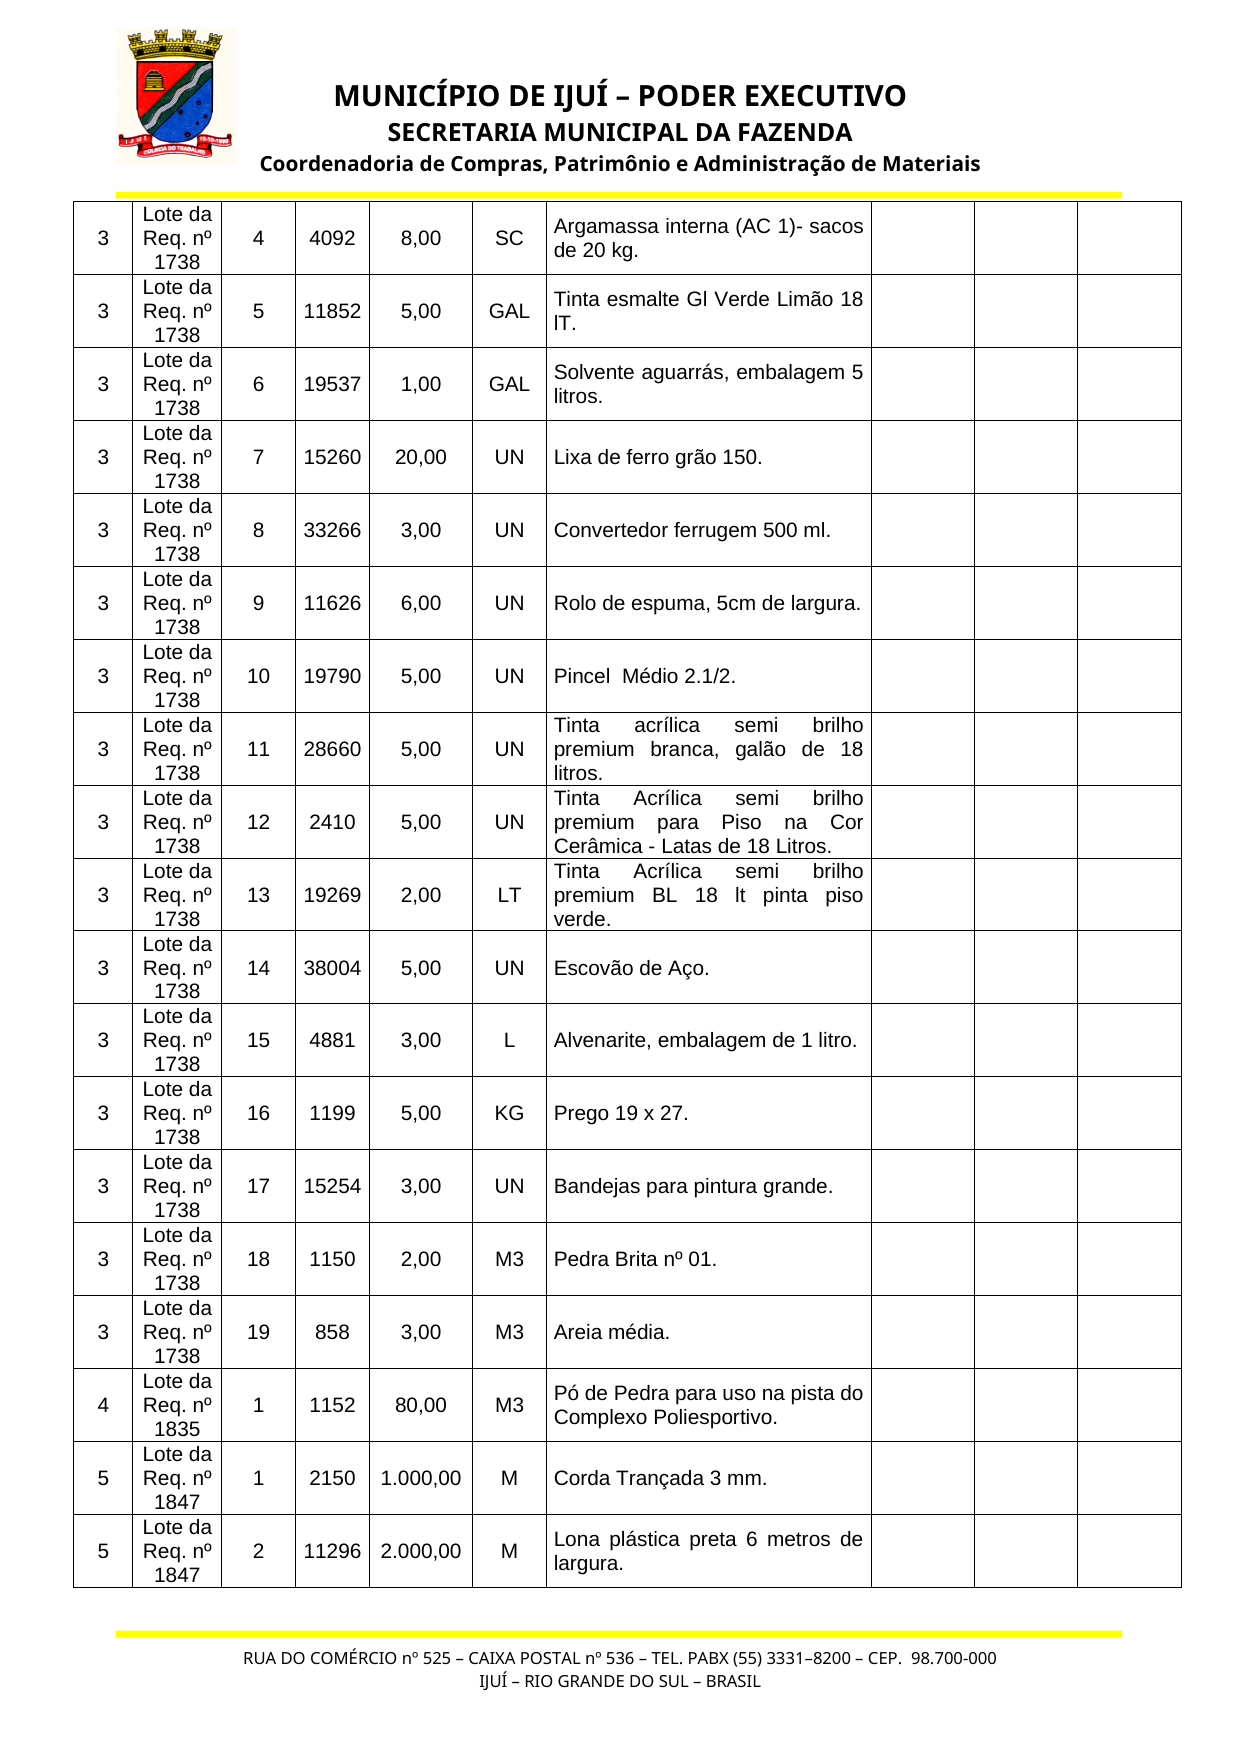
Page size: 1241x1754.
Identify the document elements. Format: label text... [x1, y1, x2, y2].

table_cell Pó de Pedra para uso na pista do Complexo Poliesportivo. [547, 1369, 871, 1441]
table_cell Lote da Req. nº 1738 [133, 859, 221, 930]
table_cell UN [473, 421, 546, 493]
table_cell 3,00 [370, 1004, 472, 1076]
table_cell Lote da Req. nº 1738 [133, 275, 221, 347]
table_cell 3 [74, 859, 132, 930]
table_cell [872, 202, 974, 274]
table_cell 33266 [296, 494, 369, 566]
table_cell 2,00 [370, 1223, 472, 1295]
table_cell 11626 [296, 567, 369, 639]
table_cell Lote da Req. nº 1847 [133, 1515, 221, 1587]
table_cell UN [473, 640, 546, 712]
table_cell Lote da Req. nº 1738 [133, 786, 221, 857]
table_cell Lote da Req. nº 1835 [133, 1369, 221, 1441]
table_cell Lote da Req. nº 1847 [133, 1442, 221, 1514]
table_cell 1,00 [370, 348, 472, 420]
table_cell 80,00 [370, 1369, 472, 1441]
table_cell [872, 421, 974, 493]
table_cell [872, 713, 974, 784]
table_cell Lote da Req. nº 1738 [133, 713, 221, 784]
table_cell [1078, 1150, 1181, 1222]
table_cell M3 [473, 1223, 546, 1295]
table_cell [1078, 348, 1181, 420]
table_cell SC [473, 202, 546, 274]
table_cell 19269 [296, 859, 369, 930]
table_cell 858 [296, 1296, 369, 1368]
table_cell Lona plástica preta 6 metros de largura. [547, 1515, 871, 1587]
table_cell 2,00 [370, 859, 472, 930]
table_cell 19537 [296, 348, 369, 420]
table_cell 4 [222, 202, 295, 274]
table_cell 3 [74, 931, 132, 1003]
table_cell [872, 859, 974, 930]
table_cell [975, 1223, 1077, 1295]
table_cell [975, 1150, 1077, 1222]
table_cell UN [473, 1150, 546, 1222]
table_cell Lote da Req. nº 1738 [133, 348, 221, 420]
table_cell 1199 [296, 1077, 369, 1149]
table_cell Corda Trançada 3 mm. [547, 1442, 871, 1514]
table_cell 2.000,00 [370, 1515, 472, 1587]
table_cell 5,00 [370, 1077, 472, 1149]
table_cell 3 [74, 494, 132, 566]
table_cell 3 [74, 421, 132, 493]
table_cell 5,00 [370, 640, 472, 712]
table_cell Escovão de Aço. [547, 931, 871, 1003]
table_cell 10 [222, 640, 295, 712]
table_cell [1078, 1296, 1181, 1368]
table_cell Tinta esmalte Gl Verde Limão 18 lT. [547, 275, 871, 347]
table_cell [1078, 1077, 1181, 1149]
table_cell KG [473, 1077, 546, 1149]
table_cell [1078, 859, 1181, 930]
table_cell 2150 [296, 1442, 369, 1514]
table_cell [1078, 275, 1181, 347]
table_cell 15260 [296, 421, 369, 493]
table_cell 6,00 [370, 567, 472, 639]
table_cell 15 [222, 1004, 295, 1076]
table_cell Argamassa interna (AC 1)- sacos de 20 kg. [547, 202, 871, 274]
table_cell 18 [222, 1223, 295, 1295]
table_cell UN [473, 567, 546, 639]
table_cell 38004 [296, 931, 369, 1003]
table_cell 3 [74, 1296, 132, 1368]
table_cell 20,00 [370, 421, 472, 493]
table_cell [872, 494, 974, 566]
table_cell Tinta Acrílica semi brilho premium para Piso na Cor Cerâmica - Latas de 18 Litros. [547, 786, 871, 857]
table_cell [1078, 1515, 1181, 1587]
table_cell [1078, 640, 1181, 712]
table_cell 3,00 [370, 1296, 472, 1368]
table_cell Lote da Req. nº 1738 [133, 1004, 221, 1076]
table_cell [1078, 713, 1181, 784]
table_cell [872, 1150, 974, 1222]
table_cell 5,00 [370, 275, 472, 347]
table_cell Convertedor ferrugem 500 ml. [547, 494, 871, 566]
table_cell Rolo de espuma, 5cm de largura. [547, 567, 871, 639]
table_cell M3 [473, 1296, 546, 1368]
table_cell [975, 1515, 1077, 1587]
table_cell [872, 1369, 974, 1441]
table_cell 3,00 [370, 494, 472, 566]
table_cell 3 [74, 1077, 132, 1149]
table_cell [975, 421, 1077, 493]
table_cell [1078, 202, 1181, 274]
table_cell 5 [74, 1515, 132, 1587]
table_cell [1078, 1223, 1181, 1295]
table_cell 12 [222, 786, 295, 857]
table_cell [872, 348, 974, 420]
table_cell 4 [74, 1369, 132, 1441]
table_cell [975, 494, 1077, 566]
table_cell [975, 567, 1077, 639]
table_cell [975, 202, 1077, 274]
table_cell Pedra Brita nº 01. [547, 1223, 871, 1295]
table_cell 11296 [296, 1515, 369, 1587]
picture [116, 28, 237, 164]
table_cell M [473, 1442, 546, 1514]
table_cell [975, 275, 1077, 347]
table_cell Tinta Acrílica semi brilho premium BL 18 lt pinta piso verde. [547, 859, 871, 930]
table_cell 19 [222, 1296, 295, 1368]
table_cell [1078, 421, 1181, 493]
table_cell [872, 786, 974, 857]
table_cell 2 [222, 1515, 295, 1587]
table_cell UN [473, 713, 546, 784]
table_cell 3 [74, 348, 132, 420]
table_cell Tinta acrílica semi brilho premium branca, galão de 18 litros. [547, 713, 871, 784]
table_cell 1152 [296, 1369, 369, 1441]
table_cell [1078, 931, 1181, 1003]
table_cell UN [473, 786, 546, 857]
table_cell 3,00 [370, 1150, 472, 1222]
table_cell [872, 1442, 974, 1514]
table_cell [1078, 1004, 1181, 1076]
table_cell [975, 1369, 1077, 1441]
table_cell [872, 1004, 974, 1076]
table_cell Prego 19 x 27. [547, 1077, 871, 1149]
table_cell 5 [222, 275, 295, 347]
table_cell 11852 [296, 275, 369, 347]
table_cell 1.000,00 [370, 1442, 472, 1514]
table_cell Lote da Req. nº 1738 [133, 202, 221, 274]
table_cell [975, 859, 1077, 930]
table_cell 1150 [296, 1223, 369, 1295]
table_cell 3 [74, 713, 132, 784]
table_cell 4881 [296, 1004, 369, 1076]
table_cell [872, 931, 974, 1003]
table_cell [975, 1004, 1077, 1076]
table_cell [975, 1296, 1077, 1368]
table_cell Lote da Req. nº 1738 [133, 421, 221, 493]
table_cell Lote da Req. nº 1738 [133, 1150, 221, 1222]
table_cell 3 [74, 202, 132, 274]
table_cell GAL [473, 275, 546, 347]
table_cell Areia média. [547, 1296, 871, 1368]
table_cell 3 [74, 567, 132, 639]
table_cell 5,00 [370, 931, 472, 1003]
table_cell Lote da Req. nº 1738 [133, 567, 221, 639]
table_cell [872, 275, 974, 347]
table_cell 17 [222, 1150, 295, 1222]
table_cell Bandejas para pintura grande. [547, 1150, 871, 1222]
table_cell 1 [222, 1369, 295, 1441]
table_cell [872, 567, 974, 639]
table_cell 3 [74, 640, 132, 712]
table_cell 16 [222, 1077, 295, 1149]
table_cell Lote da Req. nº 1738 [133, 1077, 221, 1149]
table_cell GAL [473, 348, 546, 420]
table_cell [1078, 567, 1181, 639]
table_cell [872, 1515, 974, 1587]
table_cell 15254 [296, 1150, 369, 1222]
table_cell [975, 1442, 1077, 1514]
table_cell 8,00 [370, 202, 472, 274]
table_cell [872, 1077, 974, 1149]
table_cell [975, 931, 1077, 1003]
table_cell Pincel Médio 2.1/2. [547, 640, 871, 712]
table_cell L [473, 1004, 546, 1076]
table_cell Lote da Req. nº 1738 [133, 640, 221, 712]
table_cell [975, 348, 1077, 420]
table_cell 2410 [296, 786, 369, 857]
table_cell 7 [222, 421, 295, 493]
table_cell [1078, 1442, 1181, 1514]
table_cell M3 [473, 1369, 546, 1441]
table_cell 6 [222, 348, 295, 420]
table_cell 5,00 [370, 713, 472, 784]
table_cell 14 [222, 931, 295, 1003]
table_cell [975, 713, 1077, 784]
table_cell 3 [74, 275, 132, 347]
table_cell 3 [74, 1223, 132, 1295]
table_cell Lixa de ferro grão 150. [547, 421, 871, 493]
table_cell 4092 [296, 202, 369, 274]
table_cell [872, 1223, 974, 1295]
table_cell UN [473, 931, 546, 1003]
table_cell [975, 786, 1077, 857]
table_cell [1078, 1369, 1181, 1441]
table_cell 3 [74, 1004, 132, 1076]
table_cell [872, 1296, 974, 1368]
table_cell [975, 640, 1077, 712]
table_cell 3 [74, 786, 132, 857]
table_cell 3 [74, 1150, 132, 1222]
table_cell LT [473, 859, 546, 930]
table_cell Lote da Req. nº 1738 [133, 1223, 221, 1295]
table_cell 5 [74, 1442, 132, 1514]
table_cell 5,00 [370, 786, 472, 857]
table_cell 13 [222, 859, 295, 930]
table_cell M [473, 1515, 546, 1587]
table_cell [1078, 786, 1181, 857]
table_cell 28660 [296, 713, 369, 784]
table_cell Solvente aguarrás, embalagem 5 litros. [547, 348, 871, 420]
table_cell [1078, 494, 1181, 566]
table_cell Lote da Req. nº 1738 [133, 1296, 221, 1368]
table_cell Alvenarite, embalagem de 1 litro. [547, 1004, 871, 1076]
table_cell UN [473, 494, 546, 566]
table_cell 19790 [296, 640, 369, 712]
table_cell Lote da Req. nº 1738 [133, 494, 221, 566]
table_cell Lote da Req. nº 1738 [133, 931, 221, 1003]
table_cell 9 [222, 567, 295, 639]
table_cell 1 [222, 1442, 295, 1514]
table_cell [872, 640, 974, 712]
table_cell 11 [222, 713, 295, 784]
table_cell 8 [222, 494, 295, 566]
table_cell [975, 1077, 1077, 1149]
